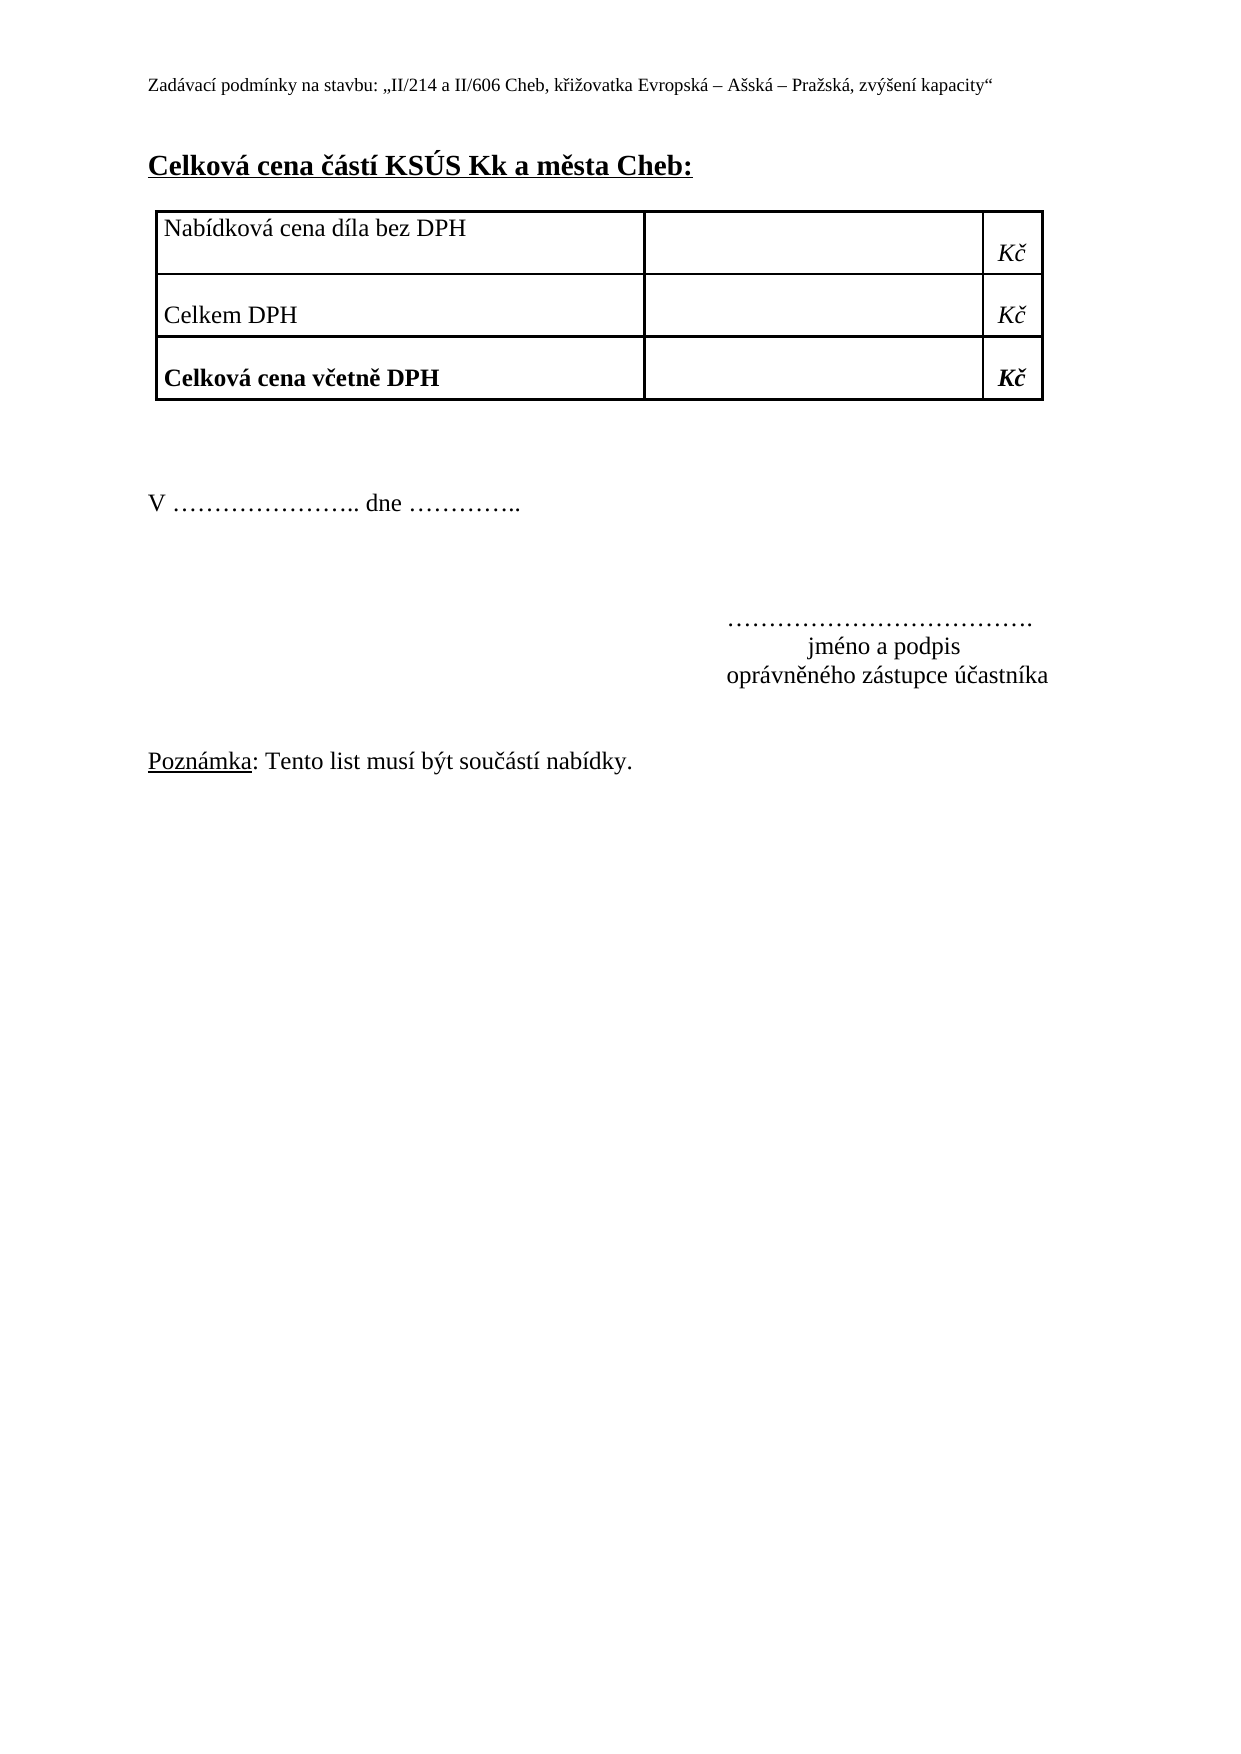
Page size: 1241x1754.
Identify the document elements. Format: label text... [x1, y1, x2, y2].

table_cell Kč [984, 338, 1041, 398]
text V ………………….. dne ………….. [148, 488, 1093, 516]
table_header Nabídková cena díla bez DPH [158, 213, 643, 273]
table_header [646, 213, 982, 273]
text jméno a podpis [590, 631, 1093, 660]
table_header Kč [984, 213, 1041, 273]
subtitle Celková cena částí KSÚS Kk a města Cheb: [148, 148, 1093, 181]
table_cell [646, 338, 982, 398]
text Poznámka: Tento list musí být součástí nabídky. [148, 746, 1093, 775]
table_cell Celková cena včetně DPH [158, 338, 643, 398]
text ………………………………. [664, 603, 1093, 631]
table_cell [646, 275, 982, 335]
table_cell Kč [984, 275, 1041, 335]
text oprávněného zástupce účastníka [590, 660, 1093, 689]
table_cell Celkem DPH [158, 275, 643, 335]
